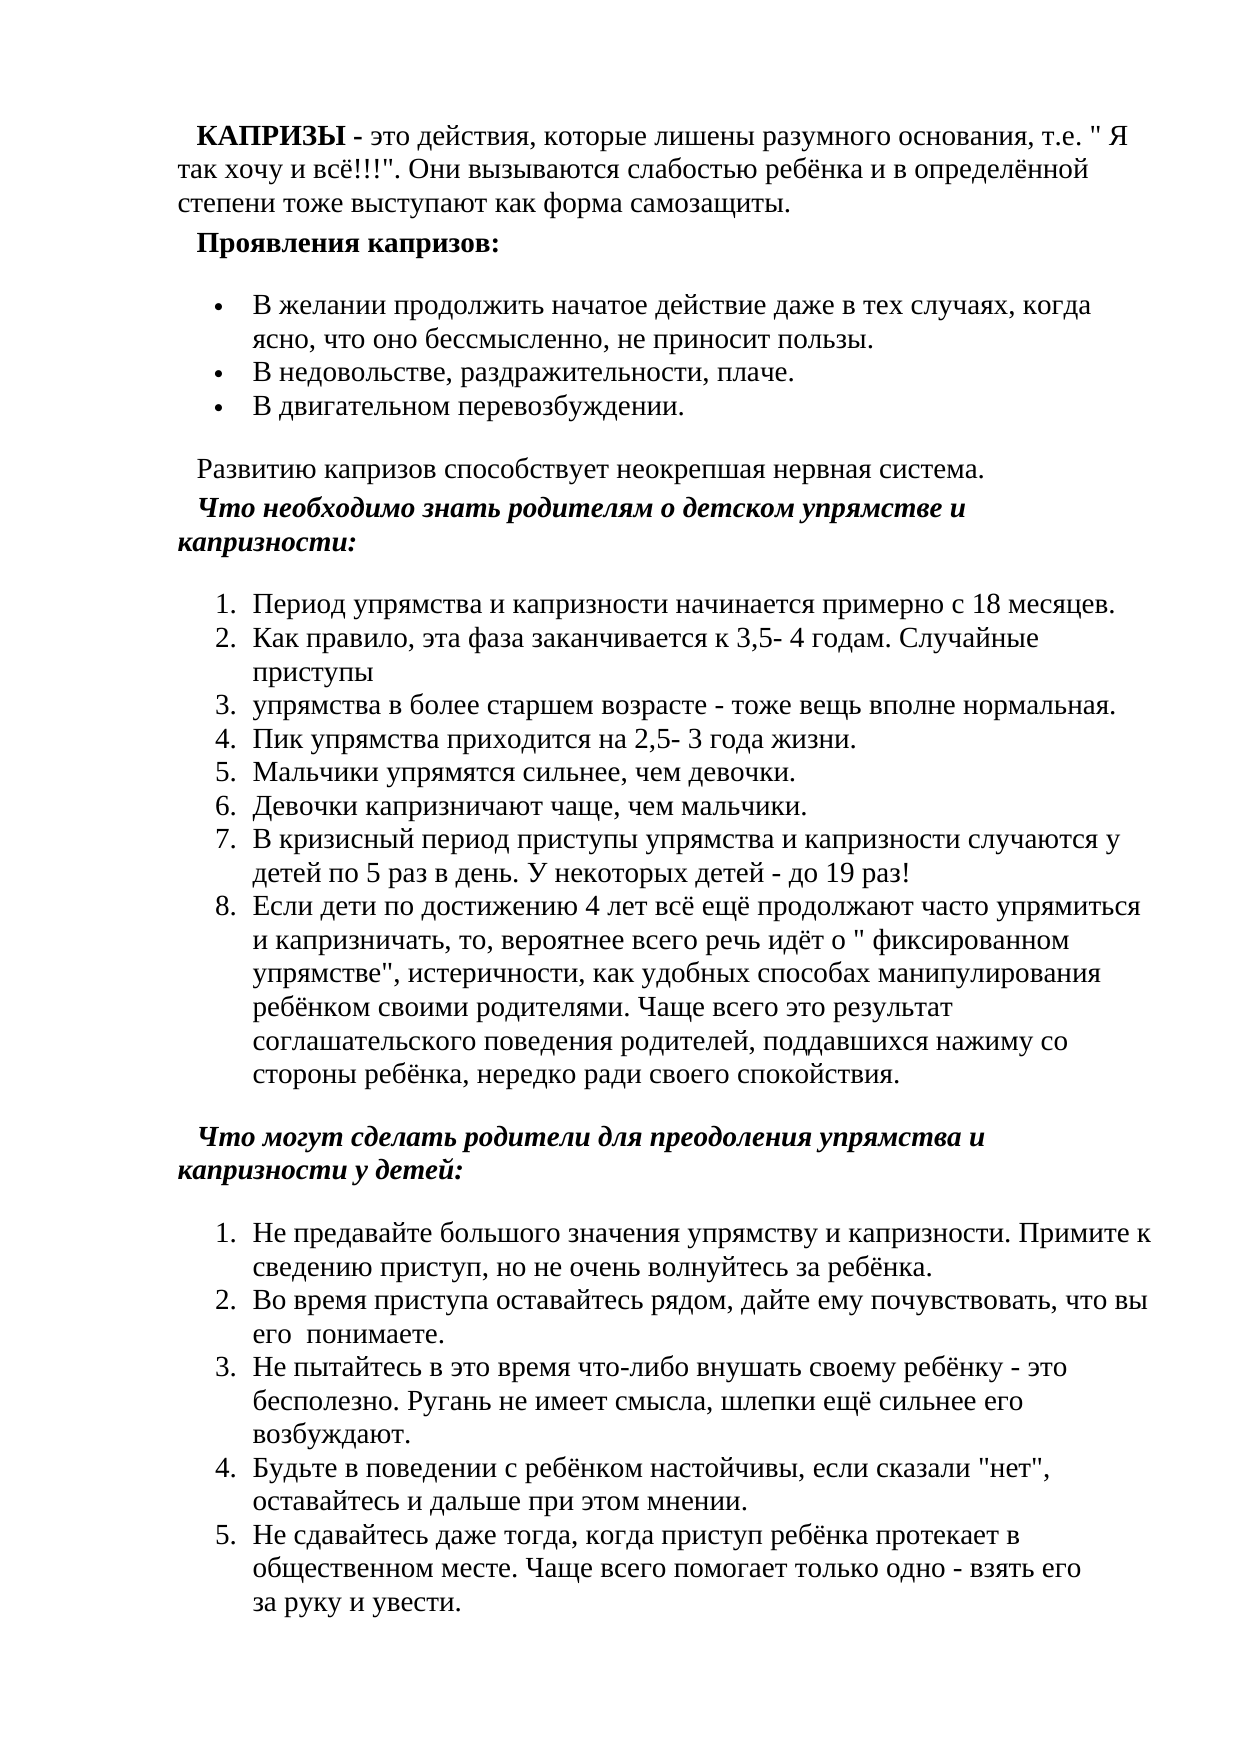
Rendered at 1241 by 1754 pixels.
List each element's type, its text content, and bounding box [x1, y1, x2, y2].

list упрямства в более старшем возрасте - тоже вещь вполне нормальная. [215, 687, 1152, 721]
list Будьте в поведении с ребёнком настойчивы, если сказали "нет", оставайтесь и дальше при этом мнении. [215, 1450, 1152, 1517]
list Период упрямства и капризности начинается примерно с 18 месяцев. [215, 587, 1152, 620]
list Если дети по достижению 4 лет всё ещё продолжают часто упрямиться и капризничать, то, вероятнее всего речь идёт о " фиксированном упрямстве", истеричности, как удобных способах манипулирования ребёнком своими родителями. Чаще всего это результат соглашательского поведения родителей, поддавшихся нажиму со стороны ребёнка, нередко ради своего спокойствия. [215, 888, 1152, 1090]
list Пик упрямства приходится на 2,5- 3 года жизни. [215, 721, 1152, 754]
text Что необходимо знать родителям о детском упрямстве и капризности: [177, 490, 1152, 557]
list Не сдавайтесь даже тогда, когда приступ ребёнка протекает в общественном месте. Чаще всего помогает только одно - взять его за руку и увести. [215, 1517, 1152, 1618]
list Во время приступа оставайтесь рядом, дайте ему почувствовать, что вы его понимаете. [215, 1282, 1152, 1349]
list Не предавайте большого значения упрямству и капризности. Примите к сведению приступ, но не очень волнуйтесь за ребёнка. [215, 1215, 1152, 1282]
list В кризисный период приступы упрямства и капризности случаются у детей по 5 раз в день. У некоторых детей - до 19 раз! [215, 821, 1152, 888]
list В желании продолжить начатое действие даже в тех случаях, когда ясно, что оно бессмысленно, не приносит пользы. [215, 287, 1152, 354]
list Девочки капризничают чаще, чем мальчики. [215, 788, 1152, 821]
list Мальчики упрямятся сильнее, чем девочки. [215, 754, 1152, 788]
text Что могут сделать родители для преодоления упрямства и капризности у детей: [177, 1119, 1152, 1186]
text Развитию капризов способствует неокрепшая нервная система. [177, 451, 1152, 484]
text Проявления капризов: [177, 225, 1152, 258]
list В недовольстве, раздражительности, плаче. [215, 354, 1152, 388]
list Как правило, эта фаза заканчивается к 3,5- 4 годам. Случайные приступы [215, 620, 1152, 687]
text КАПРИЗЫ - это действия, которые лишены разумного основания, т.е. " Я так хочу и всё!!!". Они вызываются слабостью ребёнка и в определённой степени тоже выступают как форма самозащиты. [177, 118, 1152, 219]
list Не пытайтесь в это время что-либо внушать своему ребёнку - это бесполезно. Ругань не имеет смысла, шлепки ещё сильнее его возбуждают. [215, 1349, 1152, 1450]
list В двигательном перевозбуждении. [215, 388, 1152, 422]
